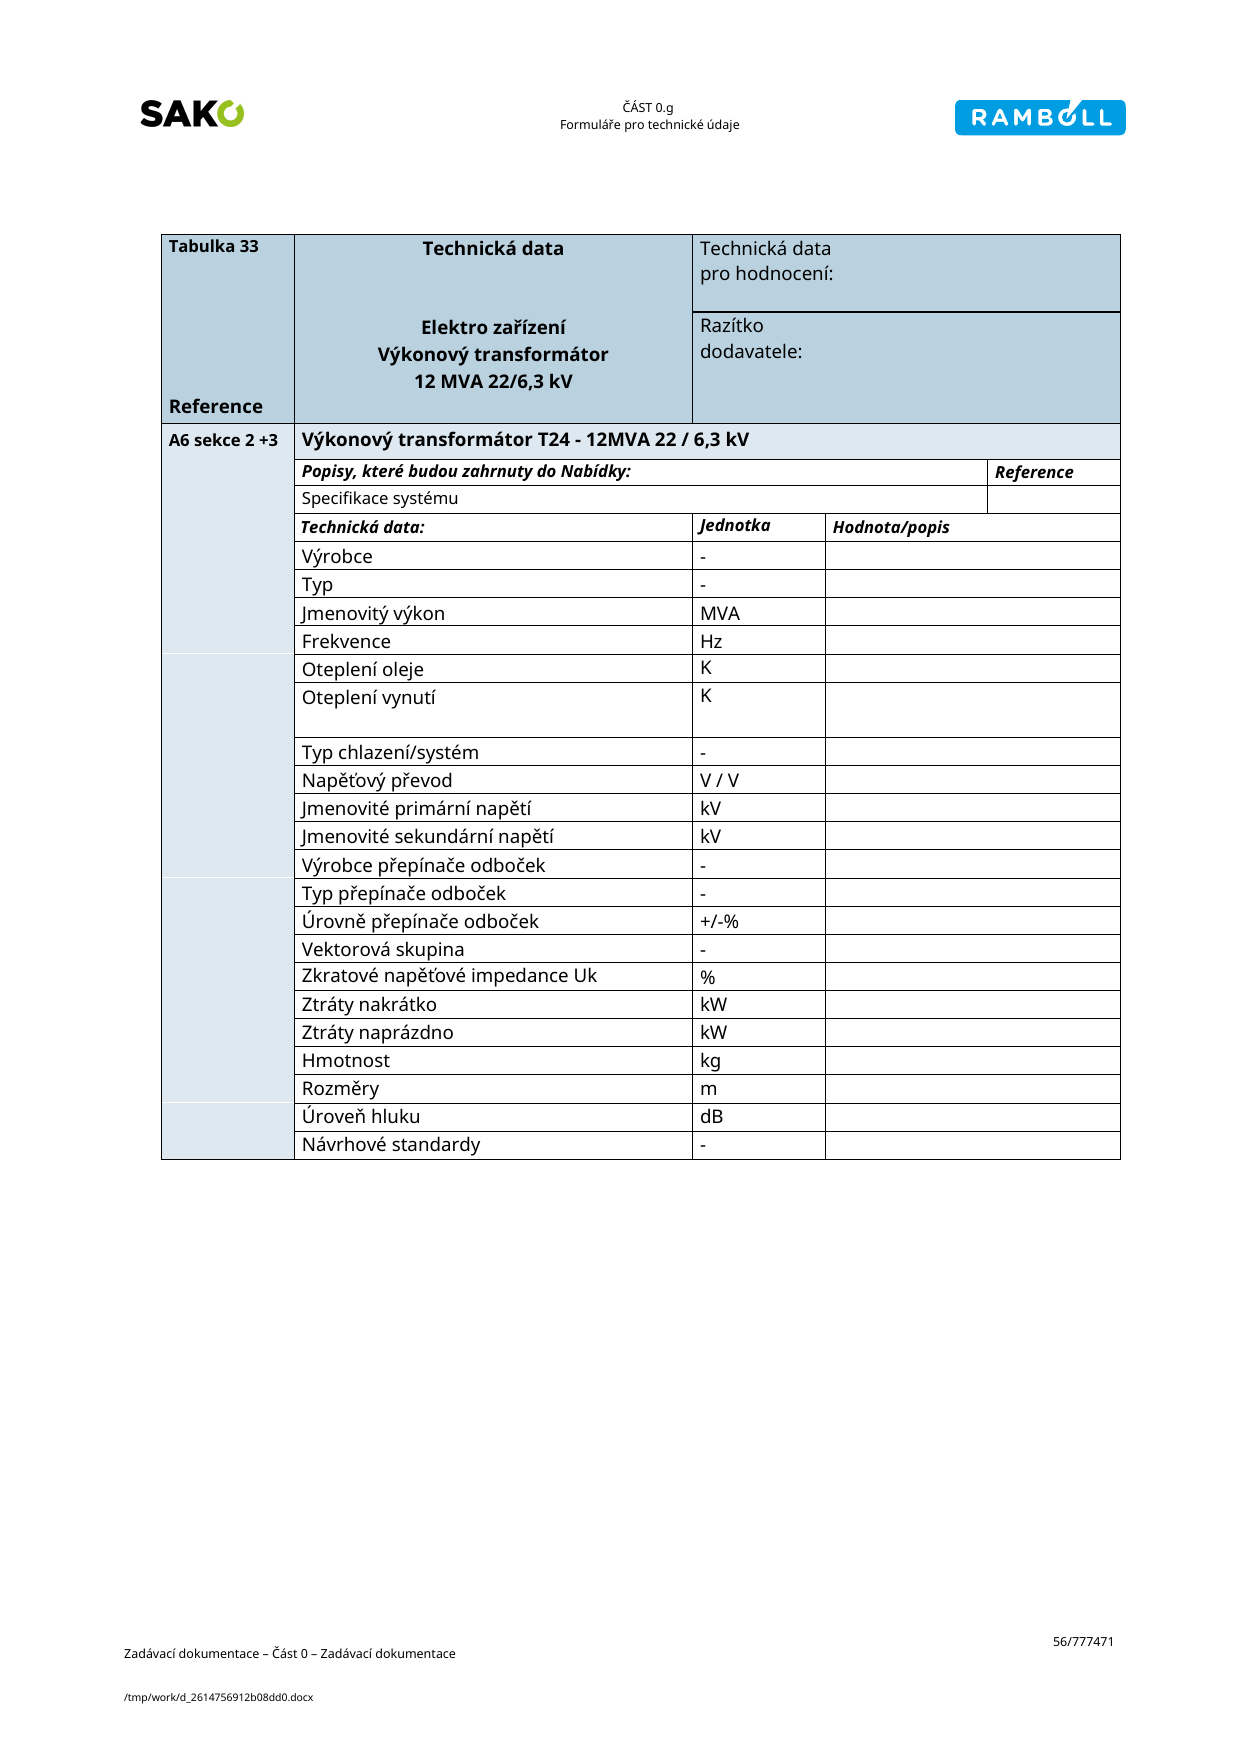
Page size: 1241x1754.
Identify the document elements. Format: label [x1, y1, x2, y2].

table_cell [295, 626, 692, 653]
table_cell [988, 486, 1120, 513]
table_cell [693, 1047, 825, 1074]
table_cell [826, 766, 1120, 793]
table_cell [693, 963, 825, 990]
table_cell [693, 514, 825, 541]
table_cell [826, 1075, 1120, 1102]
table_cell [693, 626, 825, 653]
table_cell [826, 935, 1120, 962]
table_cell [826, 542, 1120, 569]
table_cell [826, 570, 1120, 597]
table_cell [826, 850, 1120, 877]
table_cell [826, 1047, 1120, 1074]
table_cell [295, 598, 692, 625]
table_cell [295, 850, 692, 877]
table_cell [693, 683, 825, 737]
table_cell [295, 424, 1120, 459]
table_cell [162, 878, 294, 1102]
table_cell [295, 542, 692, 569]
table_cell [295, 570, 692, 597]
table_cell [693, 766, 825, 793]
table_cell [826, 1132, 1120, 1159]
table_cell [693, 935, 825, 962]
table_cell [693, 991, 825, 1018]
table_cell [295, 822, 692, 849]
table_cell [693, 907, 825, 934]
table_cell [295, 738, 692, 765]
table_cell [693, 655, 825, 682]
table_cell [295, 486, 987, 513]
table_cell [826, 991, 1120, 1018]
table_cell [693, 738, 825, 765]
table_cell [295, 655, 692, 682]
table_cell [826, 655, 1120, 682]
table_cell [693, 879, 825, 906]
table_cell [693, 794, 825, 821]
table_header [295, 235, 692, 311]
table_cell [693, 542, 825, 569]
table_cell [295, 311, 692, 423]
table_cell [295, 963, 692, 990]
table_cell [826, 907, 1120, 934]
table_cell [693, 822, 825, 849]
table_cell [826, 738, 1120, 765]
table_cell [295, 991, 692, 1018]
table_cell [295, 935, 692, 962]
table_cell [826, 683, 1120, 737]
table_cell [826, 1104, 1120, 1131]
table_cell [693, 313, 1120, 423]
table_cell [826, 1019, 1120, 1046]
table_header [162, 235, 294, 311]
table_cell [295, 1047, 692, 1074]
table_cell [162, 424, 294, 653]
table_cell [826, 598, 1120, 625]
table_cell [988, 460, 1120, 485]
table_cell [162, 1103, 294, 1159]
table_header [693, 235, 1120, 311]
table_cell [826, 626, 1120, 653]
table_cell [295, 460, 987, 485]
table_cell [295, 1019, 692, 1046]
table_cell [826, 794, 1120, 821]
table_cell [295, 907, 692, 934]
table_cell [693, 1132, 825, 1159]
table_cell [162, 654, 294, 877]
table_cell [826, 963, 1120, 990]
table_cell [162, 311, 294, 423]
picture [140, 100, 244, 127]
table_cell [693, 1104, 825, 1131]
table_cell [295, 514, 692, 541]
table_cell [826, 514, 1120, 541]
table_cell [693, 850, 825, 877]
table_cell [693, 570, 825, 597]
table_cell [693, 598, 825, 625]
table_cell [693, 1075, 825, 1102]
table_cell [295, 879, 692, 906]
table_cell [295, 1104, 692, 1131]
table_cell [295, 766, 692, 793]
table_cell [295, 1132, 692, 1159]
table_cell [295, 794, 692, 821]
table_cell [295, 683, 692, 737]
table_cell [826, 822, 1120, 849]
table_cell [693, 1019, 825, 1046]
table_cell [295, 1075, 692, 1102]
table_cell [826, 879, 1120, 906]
